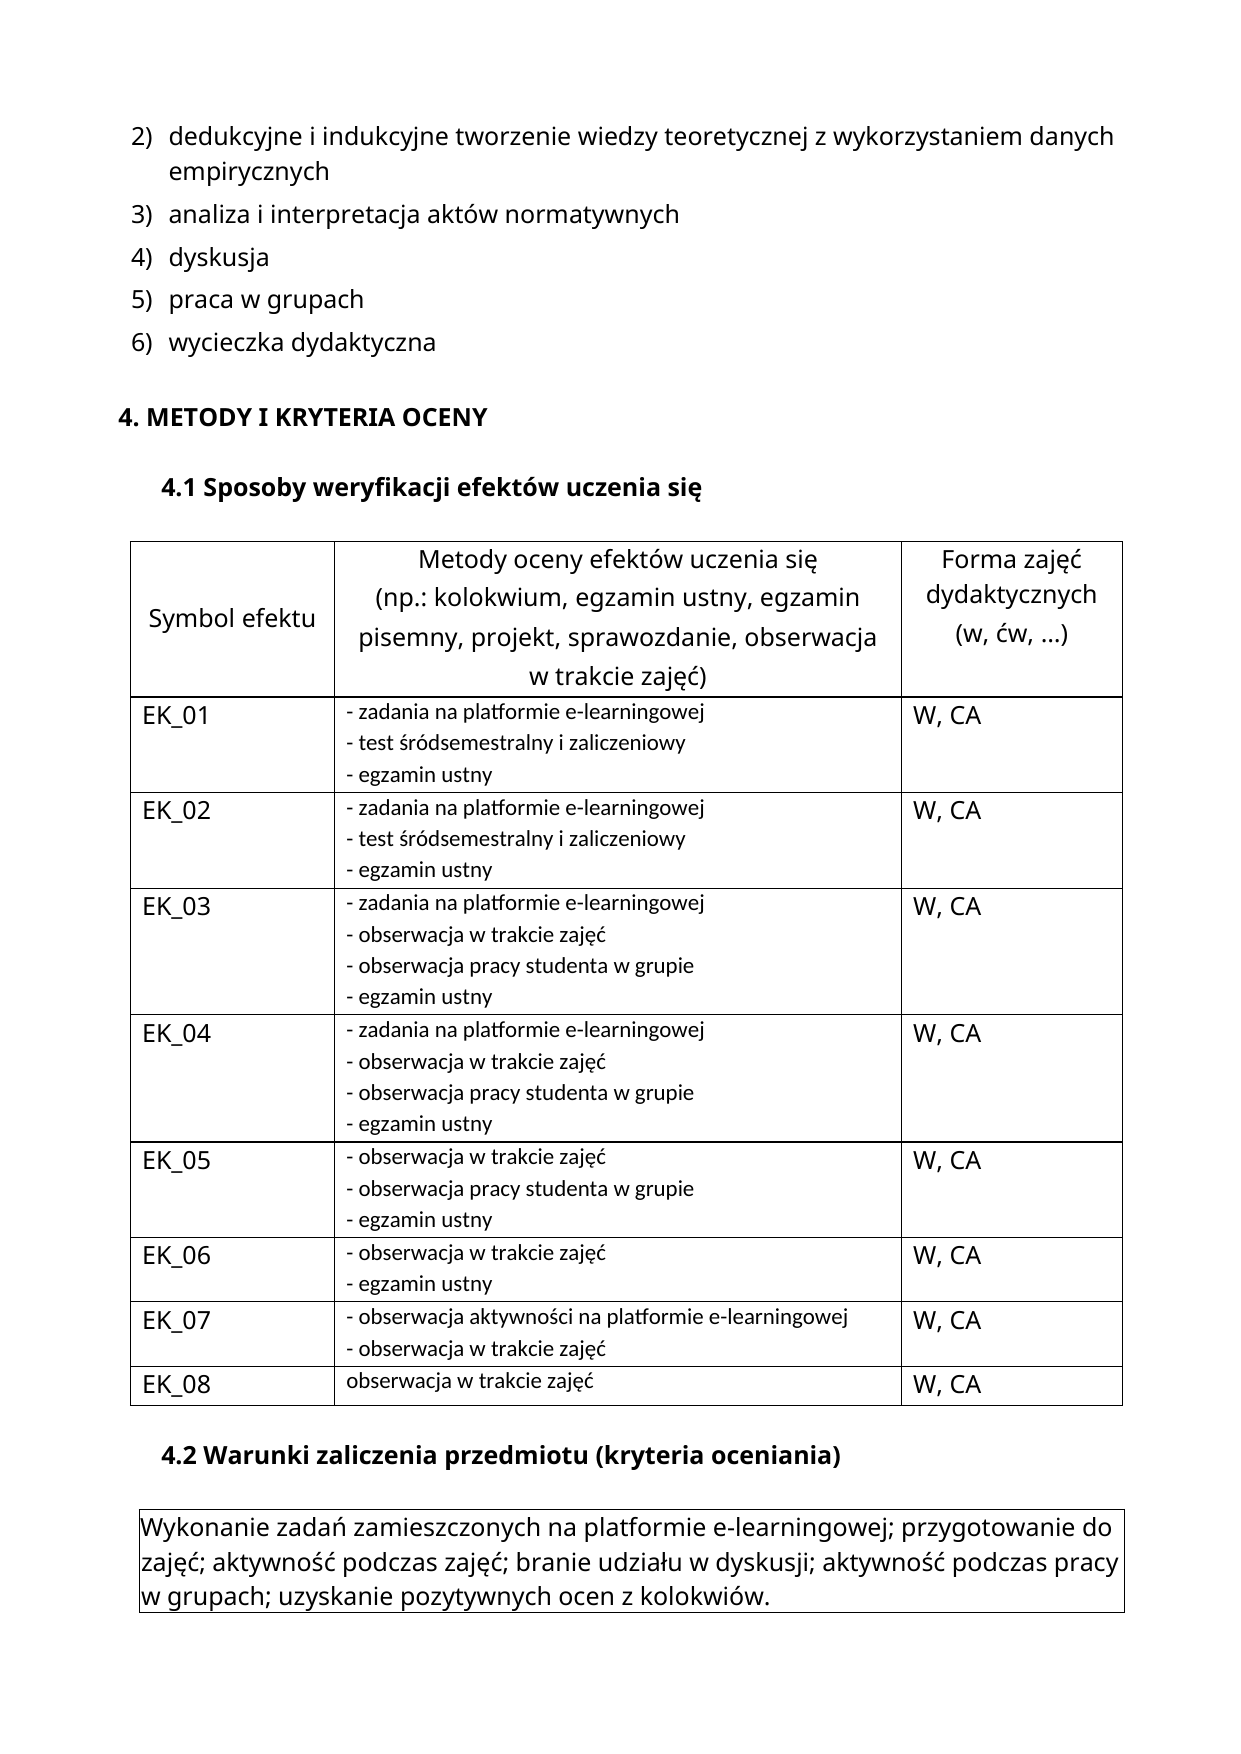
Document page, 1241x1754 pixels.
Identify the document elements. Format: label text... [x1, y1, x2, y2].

table_cell W, CA [902, 1367, 1122, 1404]
table_cell EK_06 [131, 1238, 334, 1301]
table_cell EK_04 [131, 1015, 334, 1141]
table_header Symbol efektu [131, 542, 334, 696]
table_cell obserwacja aktywności na platformie e-learningowej obserwacja w trakcie zajęć [335, 1302, 901, 1366]
table_cell obserwacja w trakcie zajęć egzamin ustny [335, 1238, 901, 1301]
list analiza i interpretacja aktów normatywnych [131, 197, 1122, 231]
list praca w grupach [131, 282, 1122, 316]
table_cell W, CA [902, 889, 1122, 1014]
table_cell W, CA [902, 1302, 1122, 1366]
table_cell W, CA [902, 1143, 1122, 1237]
table_cell obserwacja w trakcie zajęć [335, 1367, 901, 1404]
list dyskusja [131, 239, 1122, 273]
table_cell EK_05 [131, 1143, 334, 1237]
table_cell W, CA [902, 1238, 1122, 1301]
subtitle 4.2 Warunki zaliczenia przedmiotu (kryteria oceniania) [161, 1437, 1122, 1472]
table_cell W, CA [902, 793, 1122, 887]
table_cell W, CA [902, 1015, 1122, 1141]
table_cell zadania na platformie e-learningowej obserwacja w trakcie zajęć obserwacja pracy studenta w grupie egzamin ustny [335, 889, 901, 1014]
text Wykonanie zadań zamieszczonych na platformie e-learningowej; przygotowanie do zajęć; aktywność podczas zajęć; branie udziału w dyskusji; aktywność podczas pracy w grupach; uzyskanie pozytywnych ocen z kolokwiów. [140, 1510, 1124, 1612]
list dedukcyjne i indukcyjne tworzenie wiedzy teoretycznej z wykorzystaniem danych empirycznych [131, 118, 1122, 188]
subtitle 4. METODY I KRYTERIA OCENY [118, 399, 1122, 433]
table_cell W, CA [902, 698, 1122, 792]
table_cell EK_08 [131, 1367, 334, 1404]
table_cell EK_03 [131, 889, 334, 1014]
table_cell zadania na platformie e-learningowej test śródsemestralny i zaliczeniowy egzamin ustny [335, 793, 901, 887]
table_cell obserwacja w trakcie zajęć obserwacja pracy studenta w grupie egzamin ustny [335, 1143, 901, 1237]
list wycieczka dydaktyczna [131, 325, 1122, 359]
table_header Metody oceny efektów uczenia się (np.: kolokwium, egzamin ustny, egzamin pisemny, projekt, sprawozdanie, obserwacja w trakcie zajęć) [335, 542, 901, 696]
table_cell zadania na platformie e-learningowej obserwacja w trakcie zajęć obserwacja pracy studenta w grupie egzamin ustny [335, 1015, 901, 1141]
subtitle 4.1 Sposoby weryfikacji efektów uczenia się [161, 470, 1122, 504]
table_header Forma zajęć dydaktycznych (w, ćw, …) [902, 542, 1122, 696]
table_cell EK_07 [131, 1302, 334, 1366]
table_cell zadania na platformie e-learningowej test śródsemestralny i zaliczeniowy egzamin ustny [335, 698, 901, 792]
table_cell EK_02 [131, 793, 334, 887]
table_cell EK_01 [131, 698, 334, 792]
